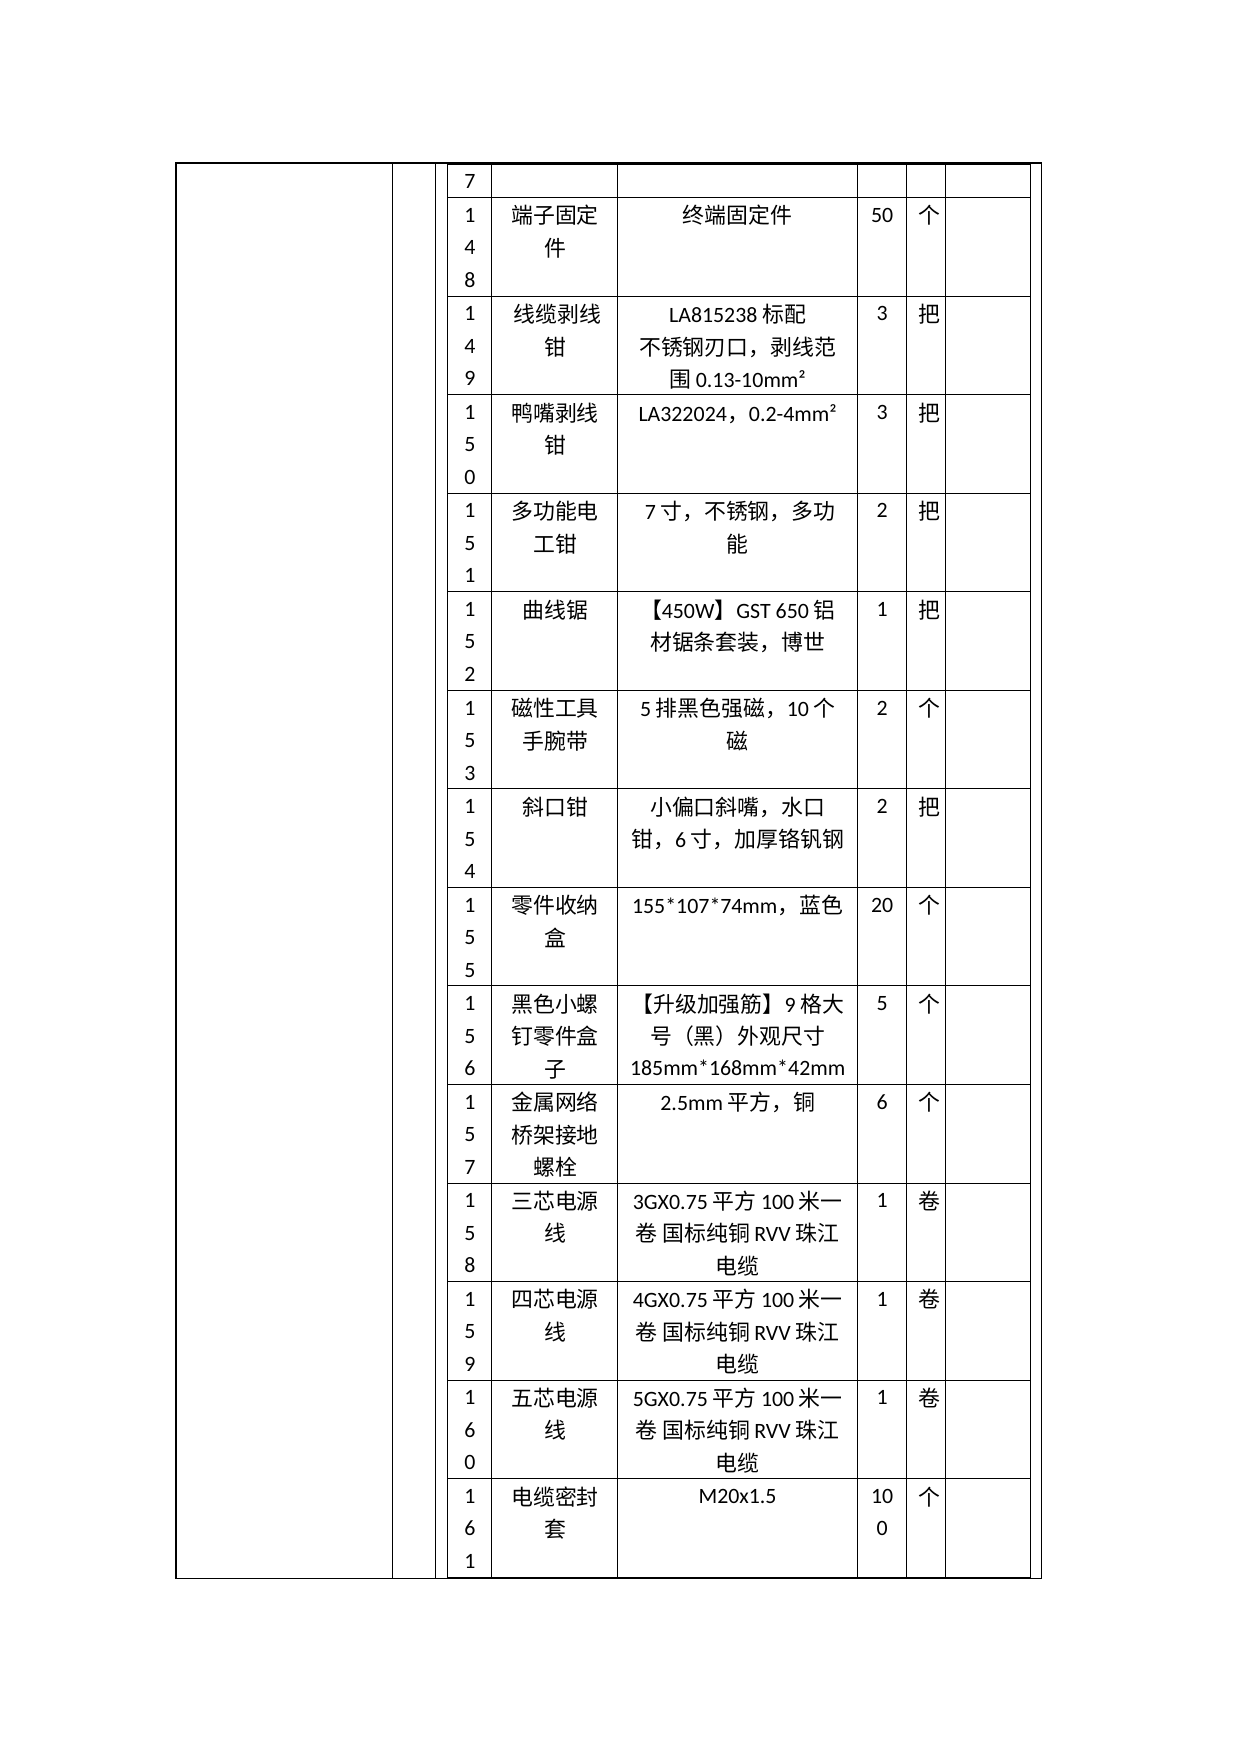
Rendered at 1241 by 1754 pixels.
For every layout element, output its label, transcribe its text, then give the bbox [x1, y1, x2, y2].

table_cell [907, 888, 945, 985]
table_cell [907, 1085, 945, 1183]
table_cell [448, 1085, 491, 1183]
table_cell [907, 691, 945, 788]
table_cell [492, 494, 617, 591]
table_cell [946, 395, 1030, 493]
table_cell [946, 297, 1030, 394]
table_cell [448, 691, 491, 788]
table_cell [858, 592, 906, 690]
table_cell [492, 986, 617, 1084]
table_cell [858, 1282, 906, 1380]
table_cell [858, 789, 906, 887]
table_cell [618, 1479, 857, 1577]
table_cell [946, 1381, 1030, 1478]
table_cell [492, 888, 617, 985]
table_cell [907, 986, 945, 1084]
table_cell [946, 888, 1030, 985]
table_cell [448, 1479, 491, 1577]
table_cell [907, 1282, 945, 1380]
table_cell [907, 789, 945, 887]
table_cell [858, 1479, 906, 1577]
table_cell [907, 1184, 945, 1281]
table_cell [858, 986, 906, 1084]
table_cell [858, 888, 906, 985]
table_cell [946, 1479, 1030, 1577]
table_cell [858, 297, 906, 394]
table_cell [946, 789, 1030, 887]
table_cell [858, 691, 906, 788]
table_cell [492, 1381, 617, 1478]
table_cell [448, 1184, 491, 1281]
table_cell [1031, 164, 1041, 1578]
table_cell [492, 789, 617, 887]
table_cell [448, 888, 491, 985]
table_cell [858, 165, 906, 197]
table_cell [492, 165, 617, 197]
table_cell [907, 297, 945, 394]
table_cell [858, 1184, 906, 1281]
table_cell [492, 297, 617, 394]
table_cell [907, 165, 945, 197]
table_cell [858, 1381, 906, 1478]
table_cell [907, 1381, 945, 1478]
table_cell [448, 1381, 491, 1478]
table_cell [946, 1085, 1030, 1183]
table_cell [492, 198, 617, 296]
table_cell [177, 164, 392, 1578]
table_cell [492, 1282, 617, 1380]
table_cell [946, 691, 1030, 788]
table_cell 2 [393, 164, 435, 1578]
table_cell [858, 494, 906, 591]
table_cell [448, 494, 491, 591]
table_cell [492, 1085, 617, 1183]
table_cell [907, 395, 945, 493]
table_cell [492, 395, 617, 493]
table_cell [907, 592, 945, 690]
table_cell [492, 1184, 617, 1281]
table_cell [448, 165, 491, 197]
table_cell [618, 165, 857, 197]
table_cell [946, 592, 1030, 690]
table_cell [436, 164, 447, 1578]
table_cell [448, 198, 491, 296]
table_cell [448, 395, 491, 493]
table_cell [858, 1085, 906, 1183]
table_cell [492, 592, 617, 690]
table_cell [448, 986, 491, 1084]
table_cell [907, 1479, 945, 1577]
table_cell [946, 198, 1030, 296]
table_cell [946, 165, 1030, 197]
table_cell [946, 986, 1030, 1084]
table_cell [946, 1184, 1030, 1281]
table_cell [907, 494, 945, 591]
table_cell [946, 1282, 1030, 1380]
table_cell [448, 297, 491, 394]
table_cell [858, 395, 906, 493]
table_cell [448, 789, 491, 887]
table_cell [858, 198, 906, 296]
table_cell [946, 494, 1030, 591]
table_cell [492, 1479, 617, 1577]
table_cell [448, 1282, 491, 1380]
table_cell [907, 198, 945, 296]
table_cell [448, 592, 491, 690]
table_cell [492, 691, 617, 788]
